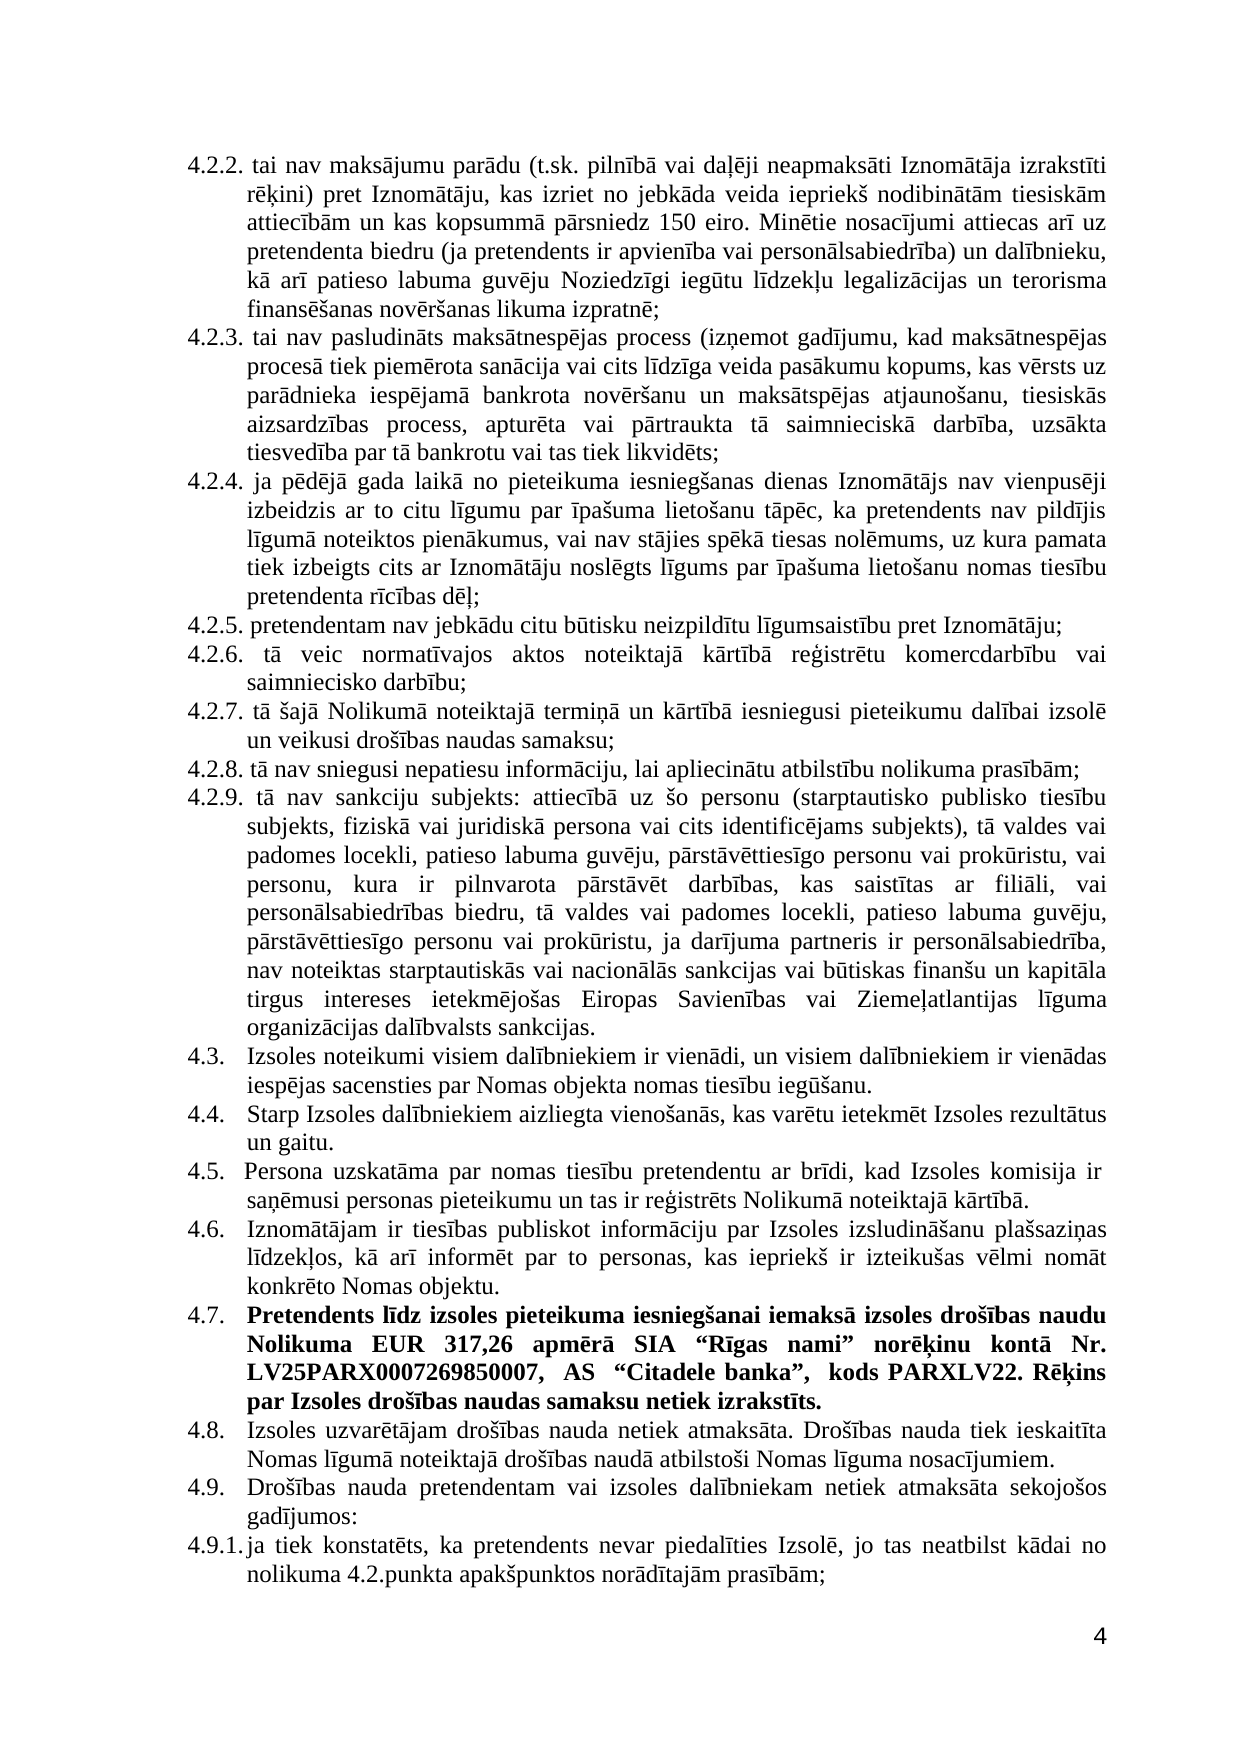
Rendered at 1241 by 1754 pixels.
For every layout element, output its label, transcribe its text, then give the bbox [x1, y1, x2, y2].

list Iznomātājam ir tiesības publiskot informāciju par Izsoles izsludināšanu plašsaziņas līdzekļos, kā arī informēt par to personas, kas iepriekš ir izteikušas vēlmi nomāt konkrēto Nomas objektu. [187, 1214, 1107, 1300]
text 4.2.9. tā nav sankciju subjekts: attiecībā uz šo personu (starptautisko publisko tiesību subjekts, fiziskā vai juridiskā persona vai cits identificējams subjekts), tā valdes vai padomes locekli, patieso labuma guvēju, pārstāvēttiesīgo personu vai prokūristu, vai personu, kura ir pilnvarota pārstāvēt darbības, kas saistītas ar filiāli, vai personālsabiedrības biedru, tā valdes vai padomes locekli, patieso labuma guvēju, pārstāvēttiesīgo personu vai prokūristu, ja darījuma partneris ir personālsabiedrība, nav noteiktas starptautiskās vai nacionālās sankcijas vai būtiskas finanšu un kapitāla tirgus intereses ietekmējošas Eiropas Savienības vai Ziemeļatlantijas līguma organizācijas dalībvalsts sankcijas. [187, 782, 1107, 1041]
title Izsoles noteikumi visiem dalībniekiem ir vienādi, un visiem dalībniekiem ir vienādas iespējas sacensties par Nomas objekta nomas tiesību iegūšanu. [187, 1041, 1107, 1099]
list Pretendents līdz izsoles pieteikuma iesniegšanai iemaksā izsoles drošības naudu Nolikuma EUR 317,26 apmērā SIA “Rīgas nami” norēķinu kontā Nr. LV25PARX0007269850007, AS “Citadele banka”, kods PARXLV22. Rēķins par Izsoles drošības naudas samaksu netiek izrakstīts. [187, 1300, 1107, 1415]
text 4.2.2. tai nav maksājumu parādu (t.sk. pilnībā vai daļēji neapmaksāti Iznomātāja izrakstīti rēķini) pret Iznomātāju, kas izriet no jebkāda veida iepriekš nodibinātām tiesiskām attiecībām un kas kopsummā pārsniedz 150 eiro. Minētie nosacījumi attiecas arī uz pretendenta biedru (ja pretendents ir apvienība vai personālsabiedrība) un dalībnieku, kā arī patieso labuma guvēju Noziedzīgi iegūtu līdzekļu legalizācijas un terorisma finansēšanas novēršanas likuma izpratnē; [187, 150, 1107, 322]
title Drošības nauda pretendentam vai izsoles dalībniekam netiek atmaksāta sekojošos gadījumos: [187, 1472, 1107, 1530]
text 4.2.7. tā šajā Nolikumā noteiktajā termiņā un kārtībā iesniegusi pieteikumu dalībai izsolē un veikusi drošības naudas samaksu; [187, 696, 1107, 754]
text 4.2.8. tā nav sniegusi nepatiesu informāciju, lai apliecinātu atbilstību nolikuma prasībām; [187, 754, 1107, 782]
text 4.2.6. tā veic normatīvajos aktos noteiktajā kārtībā reģistrētu komercdarbību vai saimniecisko darbību; [187, 639, 1107, 696]
title ja tiek konstatēts, ka pretendents nevar piedalīties Izsolē, jo tas neatbilst kādai no nolikuma 4.2.punkta apakšpunktos norādītajām prasībām; [187, 1530, 1107, 1587]
text 4.2.4. ja pēdējā gada laikā no pieteikuma iesniegšanas dienas Iznomātājs nav vienpusēji izbeidzis ar to citu līgumu par īpašuma lietošanu tāpēc, ka pretendents nav pildījis līgumā noteiktos pienākumus, vai nav stājies spēkā tiesas nolēmums, uz kura pamata tiek izbeigts cits ar Iznomātāju noslēgts līgums par īpašuma lietošanu nomas tiesību pretendenta rīcības dēļ; [187, 466, 1107, 610]
text 4.2.3. tai nav pasludināts maksātnespējas process (izņemot gadījumu, kad maksātnespējas procesā tiek piemērota sanācija vai cits līdzīga veida pasākumu kopums, kas vērsts uz parādnieka iespējamā bankrota novēršanu un maksātspējas atjaunošanu, tiesiskās aizsardzības process, apturēta vai pārtraukta tā saimnieciskā darbība, uzsākta tiesvedība par tā bankrotu vai tas tiek likvidēts; [187, 322, 1107, 466]
title Izsoles uzvarētājam drošības nauda netiek atmaksāta. Drošības nauda tiek ieskaitīta Nomas līgumā noteiktajā drošības naudā atbilstoši Nomas līguma nosacījumiem. [187, 1415, 1107, 1472]
title Starp Izsoles dalībniekiem aizliegta vienošanās, kas varētu ietekmēt Izsoles rezultātus un gaitu. [187, 1099, 1107, 1156]
list Persona uzskatāma par nomas tiesību pretendentu ar brīdi, kad Izsoles komisija ir saņēmusi personas pieteikumu un tas ir reģistrēts Nolikumā noteiktajā kārtībā. [187, 1156, 1103, 1214]
